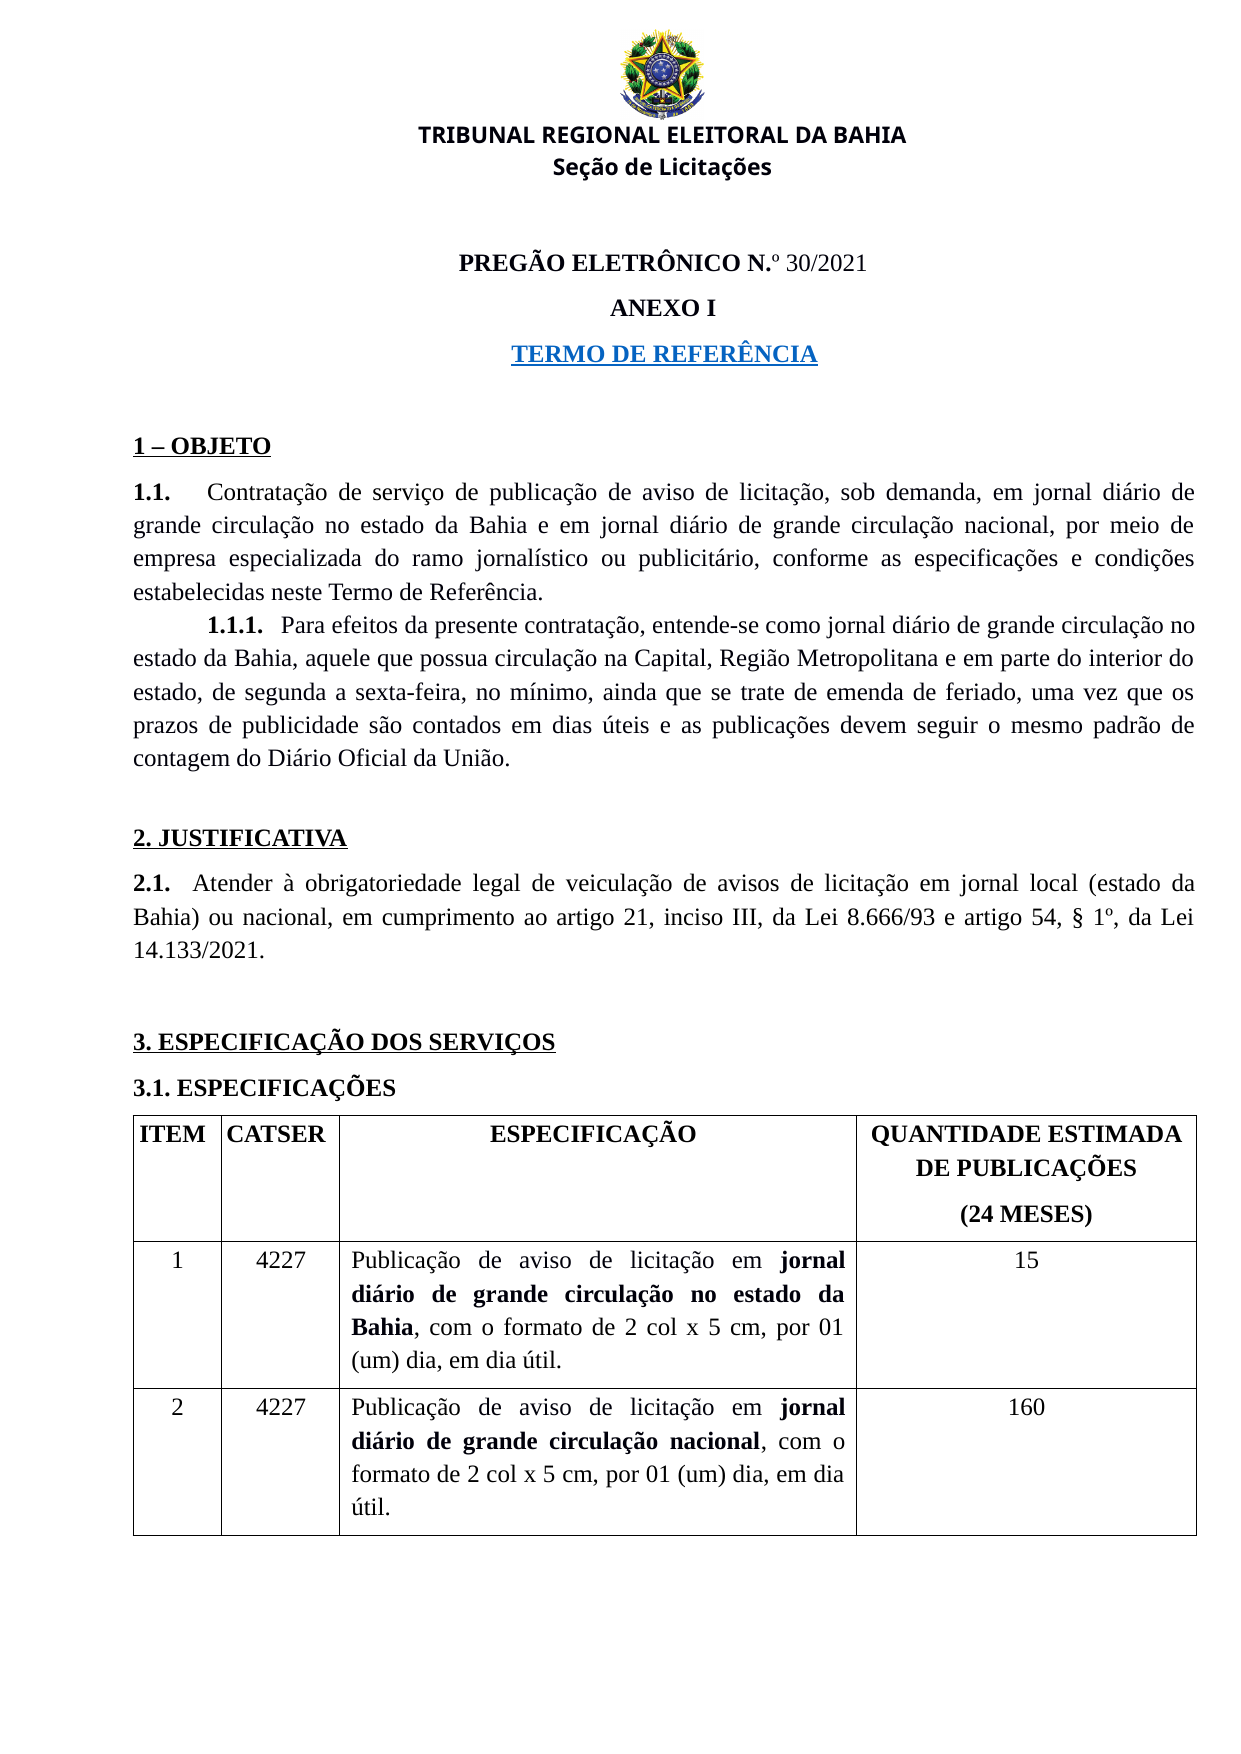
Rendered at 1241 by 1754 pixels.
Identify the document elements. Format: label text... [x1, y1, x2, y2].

table_header CATSER [222, 1116, 339, 1241]
text 3. ESPECIFICAÇÃO DOS SERVIÇOS [133, 1023, 1166, 1057]
table_cell 15 [857, 1242, 1196, 1388]
table_header QUANTIDADE ESTIMADA DE PUBLICAÇÕES (24 MESES) [857, 1116, 1196, 1241]
table_cell Publicação de aviso de licitação em jornal diário de grande circulação no estado da Bahia, com o formato de 2 col x 5 cm, por 01 (um) dia, em dia útil. [340, 1242, 856, 1388]
text 2.1. Atender à obrigatoriedade legal de veiculação de avisos de licitação em jornal local (estado da Bahia) ou nacional, em cumprimento ao artigo 21, inciso III, da Lei 8.666/93 e artigo 54, § 1º, da Lei 14.133/2021. [133, 865, 1196, 965]
table_cell 1 [134, 1242, 221, 1388]
text 1 – OBJETO [133, 428, 1166, 461]
text PREGÃO ELETRÔNICO N.º [133, 244, 1193, 278]
table_cell 4227 [222, 1389, 339, 1535]
list Para efeitos da presente contratação, entende-se como jornal diário de grande circulação no estado da Bahia, aquele que possua circulação na Capital, Região Metropolitana e em parte do interior do estado, de segunda a sexta-feira, no mínimo, ainda que se trate de emenda de feriado, uma vez que os prazos de publicidade são contados em dias úteis e as publicações devem seguir o mesmo padrão de contagem do Diário Oficial da União. [133, 607, 1196, 773]
table_cell Publicação de aviso de licitação em jornal diário de grande circulação nacional, com o formato de 2 col x 5 cm, por 01 (um) dia, em dia útil. [340, 1389, 856, 1535]
list Contratação de serviço de publicação de aviso de licitação, sob demanda, em jornal diário de grande circulação no estado da Bahia e em jornal diário de grande circulação nacional, por meio de empresa especializada do ramo jornalístico ou publicitário, conforme as especificações e condições estabelecidas neste Termo de Referência. [133, 473, 1196, 607]
text 3.1. ESPECIFICAÇÕES [133, 1069, 1196, 1103]
table_cell 160 [857, 1389, 1196, 1535]
text 2. JUSTIFICATIVA [133, 819, 1166, 853]
text TERMO DE REFERÊNCIA [133, 336, 1196, 369]
table_cell 4227 [222, 1242, 339, 1388]
table_cell 2 [134, 1389, 221, 1535]
table_header ITEM [134, 1116, 221, 1241]
text ANEXO I [133, 290, 1193, 323]
table_header ESPECIFICAÇÃO [340, 1116, 856, 1241]
